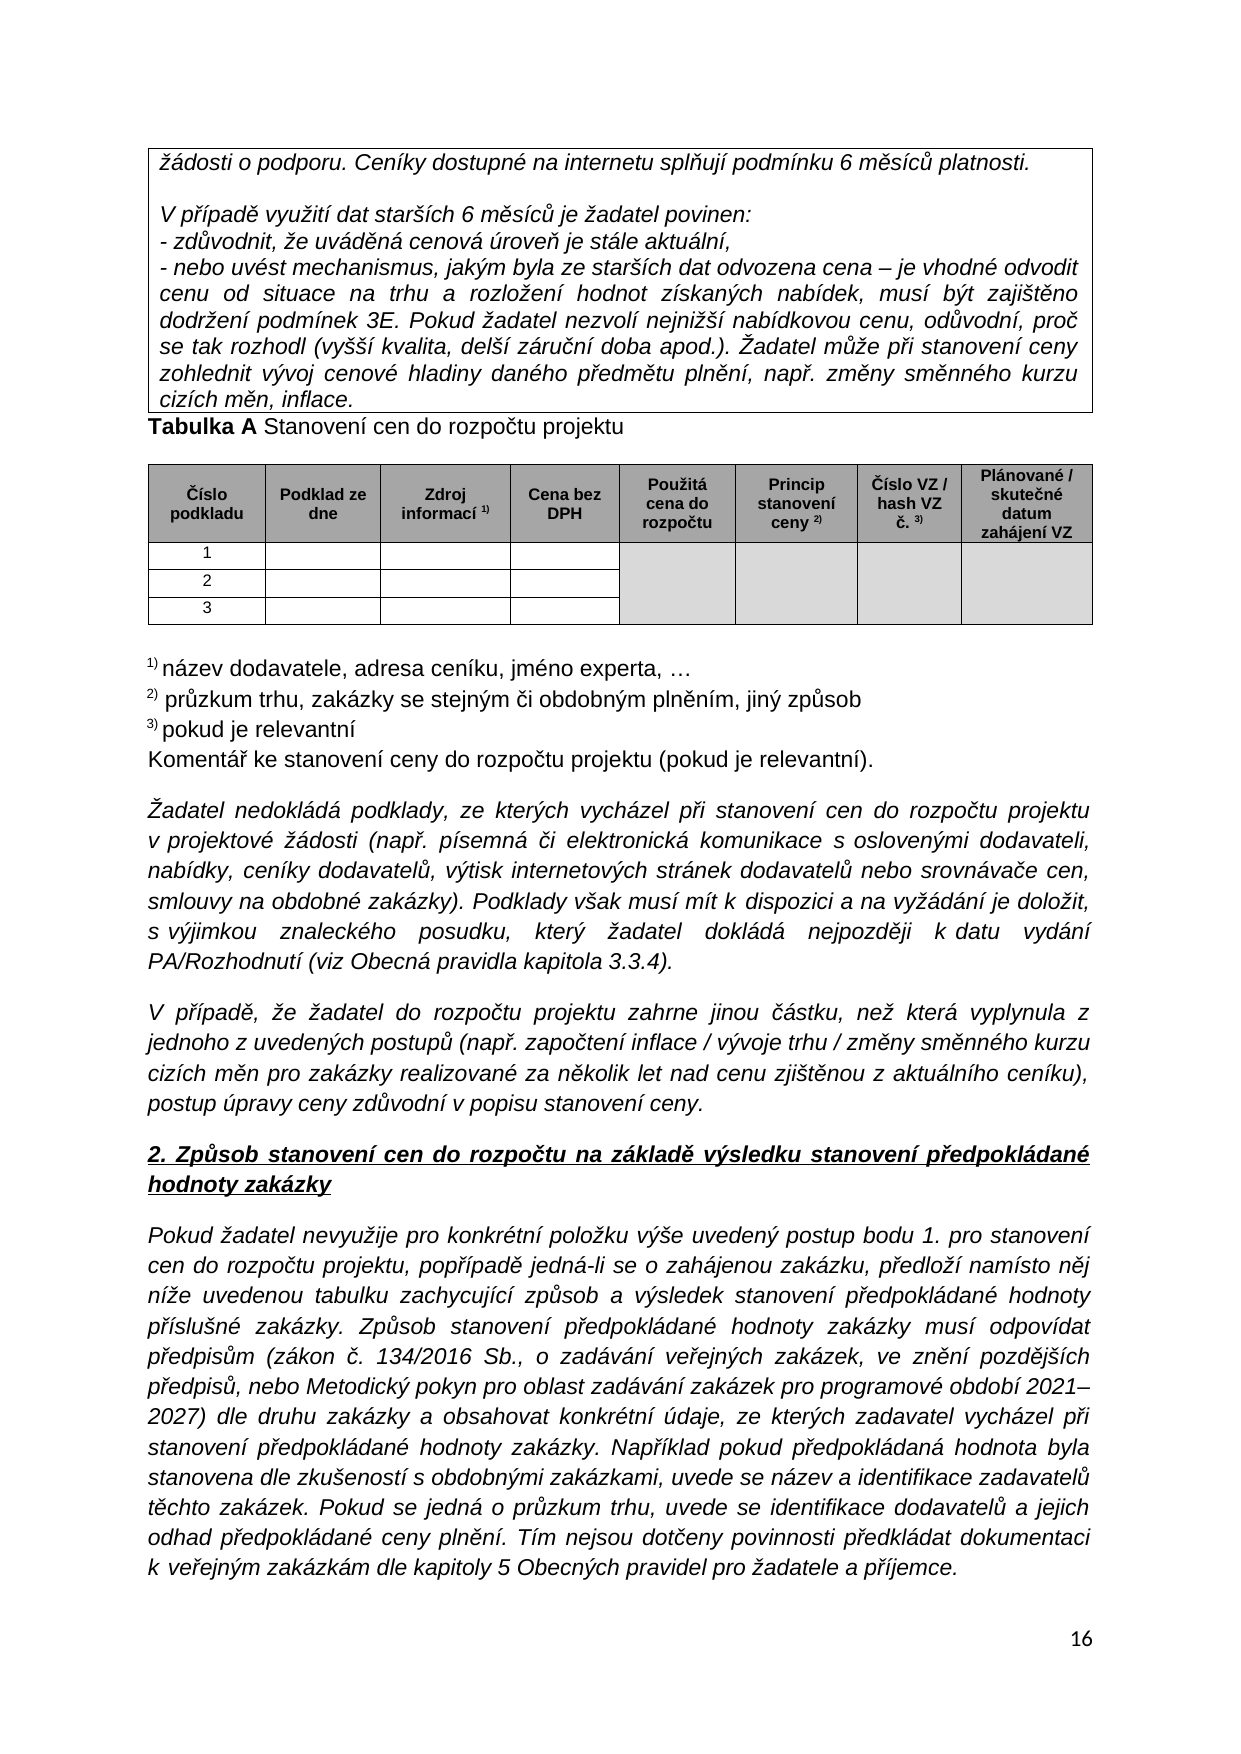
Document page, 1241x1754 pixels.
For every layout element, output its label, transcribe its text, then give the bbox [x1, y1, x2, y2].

table_cell [381, 543, 510, 569]
table_cell [266, 543, 380, 569]
table_cell 3 [149, 598, 265, 624]
text Tabulka A Stanovení cen do rozpočtu projektu [148, 413, 1093, 439]
table_header Podklad ze dne [266, 465, 380, 542]
text 2. Způsob stanovení cen do rozpočtu na základě výsledku stanovení předpokládané hodnoty zakázky [148, 1141, 1093, 1197]
text Žadatel nedokládá podklady, ze kterých vycházel při stanovení cen do rozpočtu projektu v projektové žádosti (např. písemná či elektronická komunikace s oslovenými dodavateli, nabídky, ceníky dodavatelů, výtisk internetových stránek dodavatelů nebo srovnávače cen, smlouvy na obdobné zakázky). Podklady však musí mít k dispozici a na vyžádání je doložit, s výjimkou znaleckého posudku, který žadatel dokládá nejpozději k datu vydání PA/Rozhodnutí (viz Obecná pravidla kapitola 3.3.4). [148, 797, 1093, 974]
table_cell [736, 543, 857, 624]
text Pokud žadatel nevyužije pro konkrétní položku výše uvedený postup bodu 1. pro stanovení cen do rozpočtu projektu, popřípadě jedná-li se o zahájenou zakázku, předloží namísto něj níže uvedenou tabulku zachycující způsob a výsledek stanovení předpokládané hodnoty příslušné zakázky. Způsob stanovení předpokládané hodnoty zakázky musí odpovídat předpisům (zákon č. 134/2016 Sb., o zadávání veřejných zakázek, ve znění pozdějších předpisů, nebo Metodický pokyn pro oblast zadávání zakázek pro programové období 2021–2027) dle druhu zakázky a obsahovat konkrétní údaje, ze kterých zadavatel vycházel při stanovení předpokládané hodnoty zakázky. Například pokud předpokládaná hodnota byla stanovena dle zkušeností s obdobnými zakázkami, uvede se název a identifikace zadavatelů těchto zakázek. Pokud se jedná o průzkum trhu, uvede se identifikace dodavatelů a jejich odhad předpokládané ceny plnění. Tím nejsou dotčeny povinnosti předkládat dokumentaci k veřejným zakázkám dle kapitoly 5 Obecných pravidel pro žadatele a příjemce. [148, 1222, 1093, 1581]
table_cell [962, 543, 1092, 624]
table_header Číslo podkladu [149, 465, 265, 542]
table_cell [266, 598, 380, 624]
table_cell [511, 598, 619, 624]
text V případě, že žadatel do rozpočtu projektu zahrne jinou částku, než která vyplynula z jednoho z uvedených postupů (např. započtení inflace / vývoje trhu / změny směnného kurzu cizích měn pro zakázky realizované za několik let nad cenu zjištěnou z aktuálního ceníku), postup úpravy ceny zdůvodní v popisu stanovení ceny. [148, 999, 1093, 1116]
list 3) pokud je relevantní [146, 716, 1093, 742]
list Komentář ke stanovení ceny do rozpočtu projektu (pokud je relevantní). [148, 746, 1093, 772]
table_cell [620, 543, 735, 624]
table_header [149, 149, 1092, 412]
table_cell 2 [149, 570, 265, 597]
table_header Použitá cena do rozpočtu [620, 465, 735, 542]
table_cell 1 [149, 543, 265, 569]
table_header Číslo VZ / hash VZ č. 3) [858, 465, 961, 542]
table_header Princip stanovení ceny 2) [736, 465, 857, 542]
table_header Zdroj informací 1) [381, 465, 510, 542]
table_cell [511, 543, 619, 569]
table_cell [858, 543, 961, 624]
table_header Plánované / skutečné datum zahájení VZ [962, 465, 1092, 542]
list 2) průzkum trhu, zakázky se stejným či obdobným plněním, jiný způsob [146, 686, 1093, 712]
table_cell [381, 570, 510, 597]
table_cell [511, 570, 619, 597]
table_cell [266, 570, 380, 597]
table_header Cena bez DPH [511, 465, 619, 542]
table_cell [381, 598, 510, 624]
list 1) název dodavatele, adresa ceníku, jméno experta, … [146, 655, 1093, 682]
